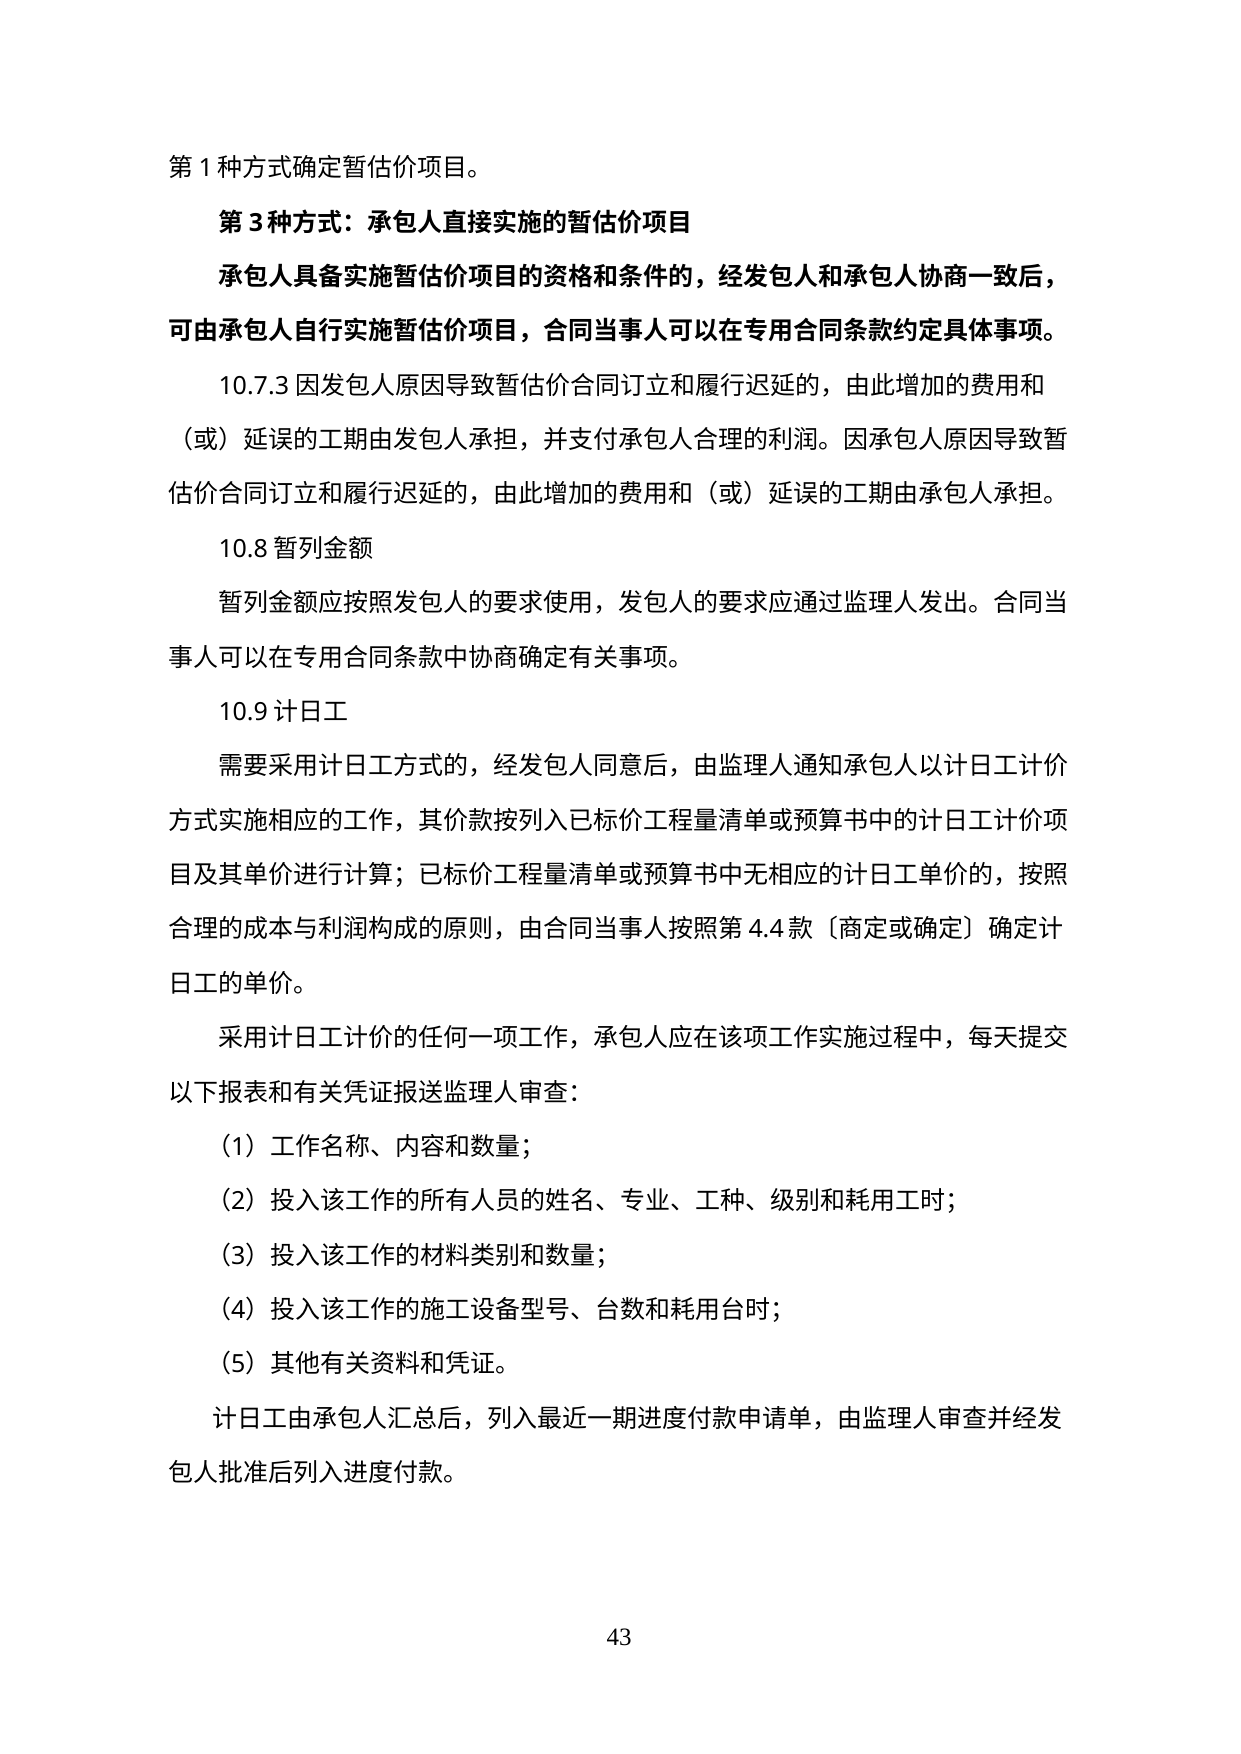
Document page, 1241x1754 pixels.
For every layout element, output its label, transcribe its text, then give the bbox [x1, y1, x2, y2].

text （4）投入该工作的施工设备型号、台数和耗用台时； [168, 1289, 1069, 1326]
text 需要采用计日工方式的，经发包人同意后，由监理人通知承包人以计日工计价方式实施相应的工作，其价款按列入已标价工程量清单或预算书中的计日工计价项目及其单价进行计算；已标价工程量清单或预算书中无相应的计日工单价的，按照合理的成本与利润构成的原则，由合同当事人按照第4.4款〔商定或确定〕确定计日工的单价。 [168, 746, 1069, 999]
text 10.8暂列金额 [168, 528, 1069, 564]
text 第3种方式：承包人直接实施的暂估价项目 [168, 202, 1069, 238]
text 暂列金额应按照发包人的要求使用，发包人的要求应通过监理人发出。合同当事人可以在专用合同条款中协商确定有关事项。 [168, 583, 1069, 673]
text 10.9计日工 [168, 691, 1069, 728]
text 计日工由承包人汇总后，列入最近一期进度付款申请单，由监理人审查并经发包人批准后列入进度付款。 [168, 1398, 1069, 1489]
text （2）投入该工作的所有人员的姓名、专业、工种、级别和耗用工时； [168, 1181, 1069, 1217]
text （5）其他有关资料和凭证。 [168, 1344, 1069, 1380]
text （3）投入该工作的材料类别和数量； [168, 1235, 1069, 1271]
text 承包人具备实施暂估价项目的资格和条件的，经发包人和承包人协商一致后，可由承包人自行实施暂估价项目，合同当事人可以在专用合同条款约定具体事项。 [168, 256, 1069, 347]
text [168, 148, 1069, 184]
text （1）工作名称、内容和数量； [168, 1126, 1069, 1163]
text 采用计日工计价的任何一项工作，承包人应在该项工作实施过程中，每天提交以下报表和有关凭证报送监理人审查： [168, 1018, 1069, 1108]
text 10.7.3 因发包人原因导致暂估价合同订立和履行迟延的，由此增加的费用和（或）延误的工期由发包人承担，并支付承包人合理的利润。因承包人原因导致暂估价合同订立和履行迟延的，由此增加的费用和（或）延误的工期由承包人承担。 [168, 365, 1069, 510]
